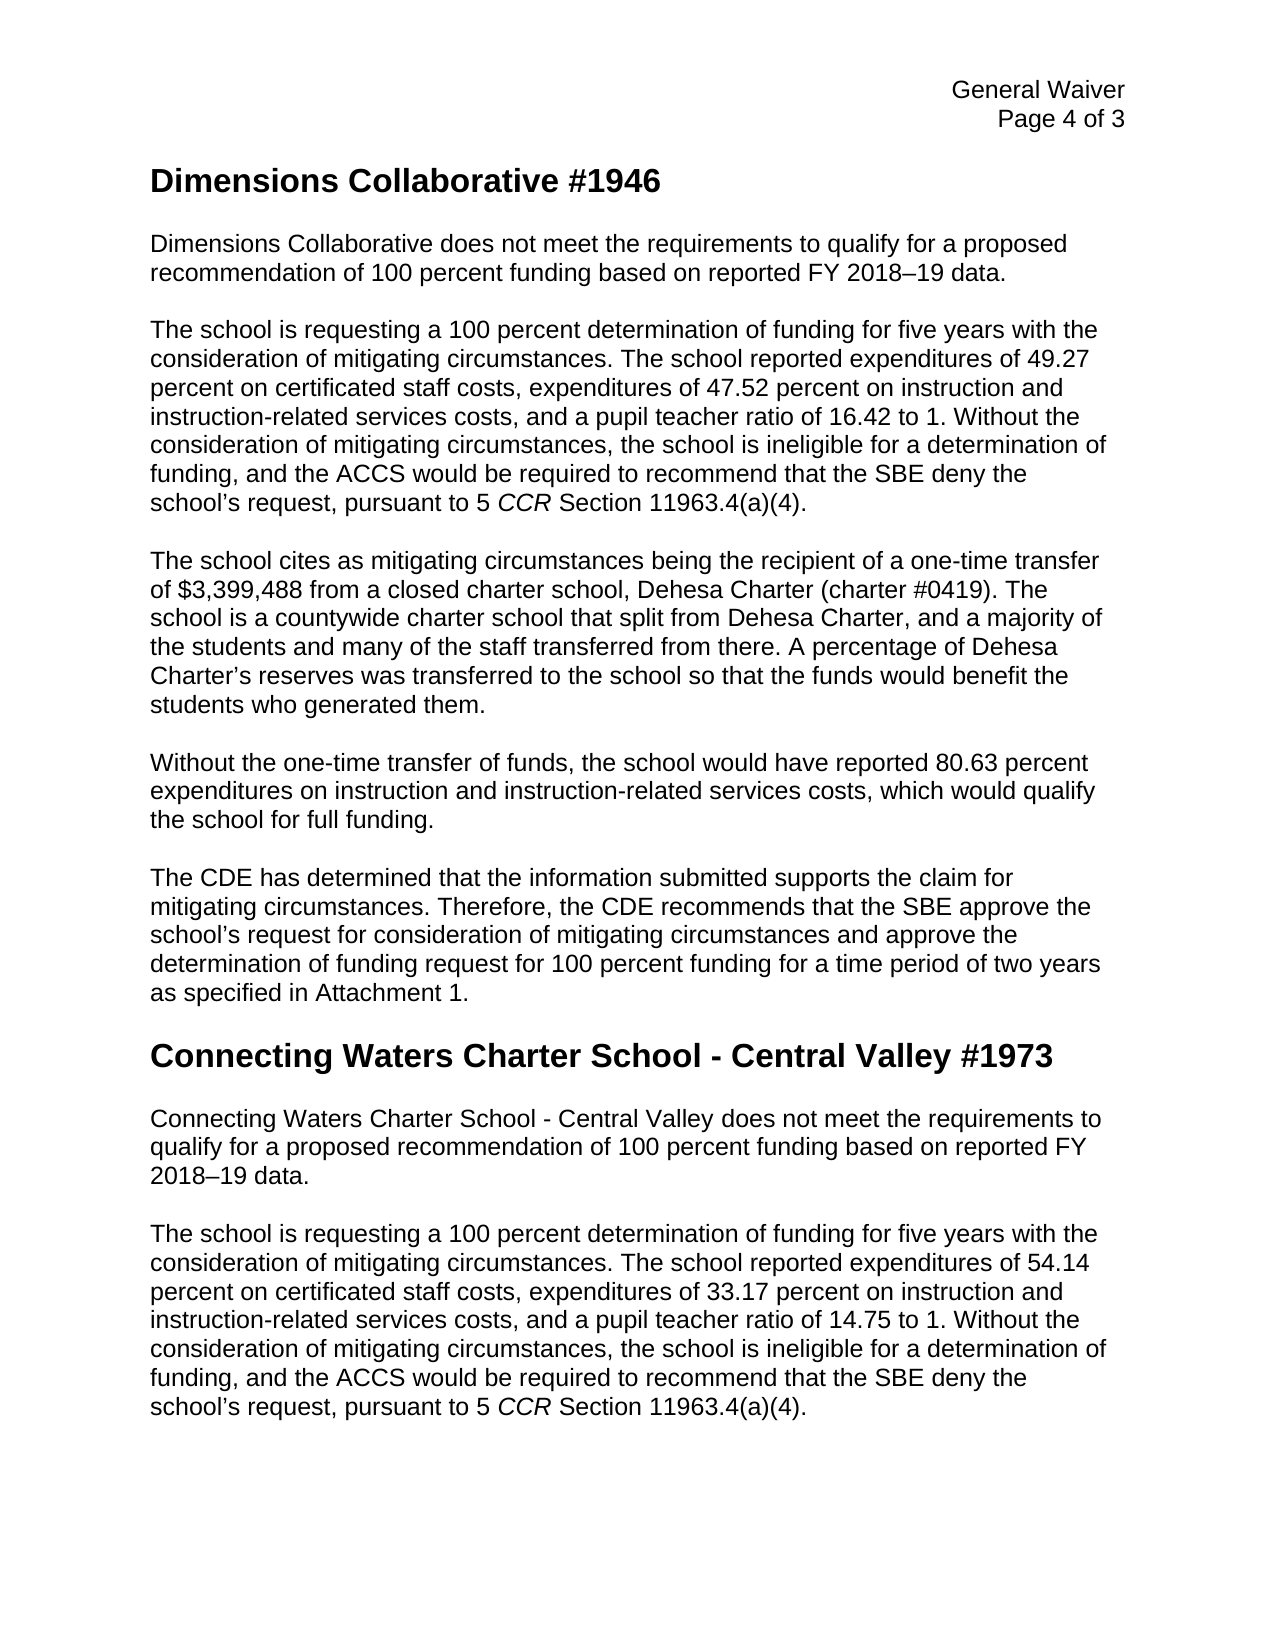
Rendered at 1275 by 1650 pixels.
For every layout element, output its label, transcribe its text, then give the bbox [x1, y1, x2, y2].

subtitle Connecting Waters Charter School - Central Valley #1973 [150, 1036, 1125, 1074]
subtitle Dimensions Collaborative #1946 [150, 161, 1125, 200]
text Connecting Waters Charter School - Central Valley does not meet the requirements to qualify for a proposed recommendation of 100 percent funding based on reported FY 2018–19 data. [150, 1103, 1125, 1190]
text The CDE has determined that the information submitted supports the claim for mitigating circumstances. Therefore, the CDE recommends that the SBE approve the school’s request for consideration of mitigating circumstances and approve the determination of funding request for 100 percent funding for a time period of two years as specified in Attachment 1. [150, 863, 1125, 1007]
text The school is requesting a 100 percent determination of funding for five years with the consideration of mitigating circumstances. The school reported expenditures of 54.14 percent on certificated staff costs, expenditures of 33.17 percent on instruction and instruction-related services costs, and a pupil teacher ratio of 14.75 to 1. Without the consideration of mitigating circumstances, the school is ineligible for a determination of funding, and the ACCS would be required to recommend that the SBE deny the school’s request, pursuant to 5 CCR Section 11963.4(a)(4). [150, 1219, 1125, 1420]
text Dimensions Collaborative does not meet the requirements to qualify for a proposed recommendation of 100 percent funding based on reported FY 2018–19 data. [150, 229, 1125, 286]
text Without the one-time transfer of funds, the school would have reported 80.63 percent expenditures on instruction and instruction-related services costs, which would qualify the school for full funding. [150, 748, 1125, 834]
text The school is requesting a 100 percent determination of funding for five years with the consideration of mitigating circumstances. The school reported expenditures of 49.27 percent on certificated staff costs, expenditures of 47.52 percent on instruction and instruction-related services costs, and a pupil teacher ratio of 16.42 to 1. Without the consideration of mitigating circumstances, the school is ineligible for a determination of funding, and the ACCS would be required to recommend that the SBE deny the school’s request, pursuant to 5 CCR Section 11963.4(a)(4). [150, 316, 1125, 517]
text The school cites as mitigating circumstances being the recipient of a one-time transfer of $3,399,488 from a closed charter school, Dehesa Charter (charter #0419). The school is a countywide charter school that split from Dehesa Charter, and a majority of the students and many of the staff transferred from there. A percentage of Dehesa Charter’s reserves was transferred to the school so that the funds would benefit the students who generated them. [150, 546, 1125, 718]
